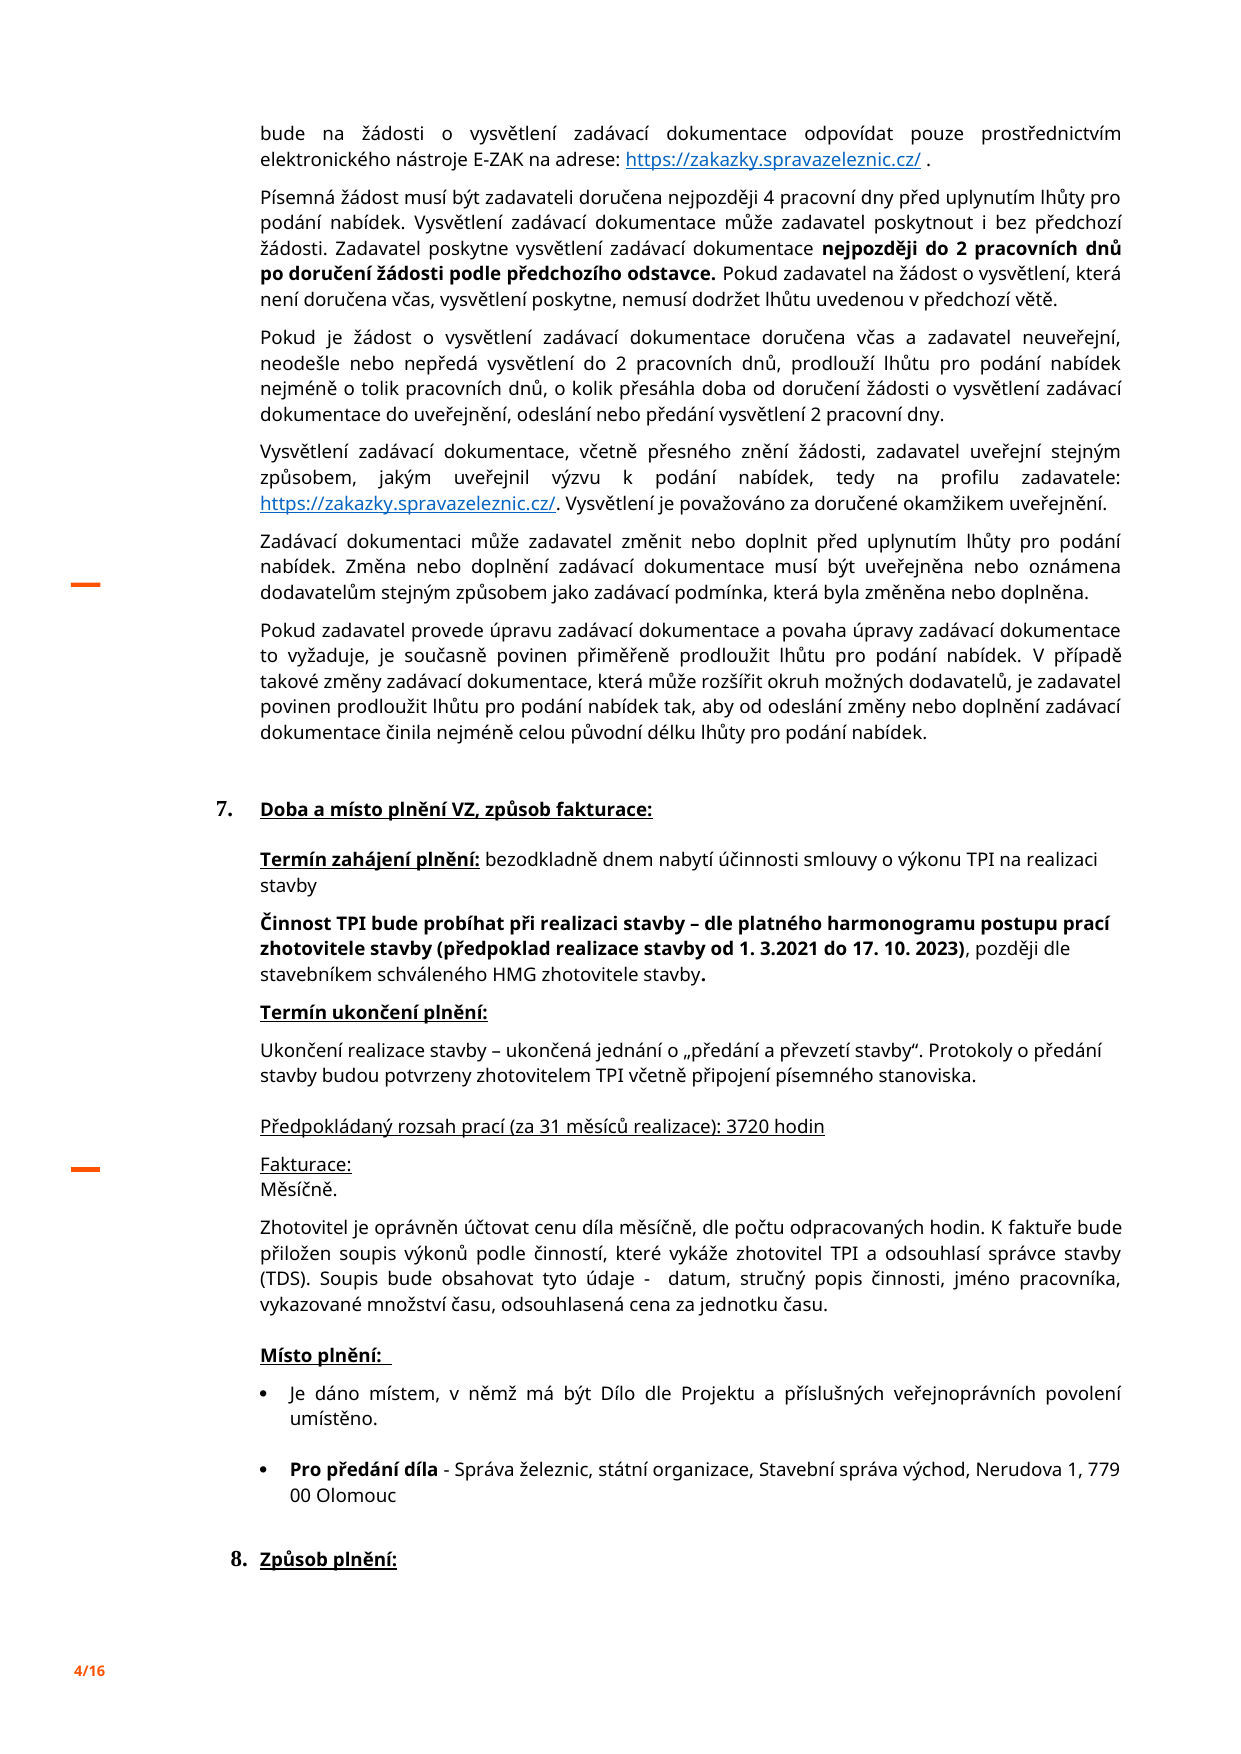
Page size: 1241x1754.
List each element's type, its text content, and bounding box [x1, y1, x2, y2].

text Místo plnění: [260, 1342, 1122, 1368]
text Ukončení realizace stavby – ukončená jednání o „předání a převzetí stavby“. Protokoly o předání stavby budou potvrzeny zhotovitelem TPI včetně připojení písemného stanoviska. [260, 1037, 1122, 1088]
text Termín zahájení plnění: bezodkladně dnem nabytí účinnosti smlouvy o výkonu TPI na realizaci stavby [260, 846, 1122, 897]
text Zadávací dokumentaci může zadavatel změnit nebo doplnit před uplynutím lhůty pro podání nabídek. Změna nebo doplnění zadávací dokumentace musí být uveřejněna nebo oznámena dodavatelům stejným způsobem jako zadávací podmínka, která byla změněna nebo doplněna. [260, 528, 1122, 604]
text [260, 121, 1122, 172]
list Doba a místo plnění VZ, způsob fakturace: [216, 794, 1122, 821]
text Vysvětlení zadávací dokumentace, včetně přesného znění žádosti, zadavatel uveřejní stejným způsobem, jakým uveřejnil výzvu k podání nabídek, tedy na profilu zadavatele: https://zakazky.spravazeleznic.cz/. Vysvětlení je považováno za doručené okamžikem uveřejnění. [260, 439, 1122, 515]
text Termín ukončení plnění: [260, 999, 1122, 1024]
list Je dáno místem, v němž má být Dílo dle Projektu a příslušných veřejnoprávních povolení umístěno. [260, 1380, 1122, 1431]
list Pro předání díla - Správa železnic, státní organizace, Stavební správa východ, Nerudova 1, 779 00 Olomouc [260, 1457, 1122, 1508]
text Fakturace: [260, 1151, 1122, 1177]
text Pokud je žádost o vysvětlení zadávací dokumentace doručena včas a zadavatel neuveřejní, neodešle nebo nepředá vysvětlení do 2 pracovních dnů, prodlouží lhůtu pro podání nabídek nejméně o tolik pracovních dnů, o kolik přesáhla doba od doručení žádosti o vysvětlení zadávací dokumentace do uveřejnění, odeslání nebo předání vysvětlení 2 pracovní dny. [260, 324, 1122, 426]
text Zhotovitel je oprávněn účtovat cenu díla měsíčně, dle počtu odpracovaných hodin. K faktuře bude přiložen soupis výkonů podle činností, které vykáže zhotovitel TPI a odsouhlasí správce stavby (TDS). Soupis bude obsahovat tyto údaje - datum, stručný popis činnosti, jméno pracovníka, vykazované množství času, odsouhlasená cena za jednotku času. [260, 1214, 1122, 1317]
text Pokud zadavatel provede úpravu zadávací dokumentace a povaha úpravy zadávací dokumentace to vyžaduje, je současně povinen přiměřeně prodloužit lhůtu pro podání nabídek. V případě takové změny zadávací dokumentace, která může rozšířit okruh možných dodavatelů, je zadavatel povinen prodloužit lhůtu pro podání nabídek tak, aby od odeslání změny nebo doplnění zadávací dokumentace činila nejméně celou původní délku lhůty pro podání nabídek. [260, 617, 1122, 744]
text Činnost TPI bude probíhat při realizaci stavby – dle platného harmonogramu postupu prací zhotovitele stavby (předpoklad realizace stavby od 1. 3.2021 do 17. 10. 2023), později dle stavebníkem schváleného HMG zhotovitele stavby. [260, 910, 1122, 986]
text Měsíčně. [260, 1177, 1122, 1202]
list Způsob plnění: [230, 1545, 1122, 1572]
text Předpokládaný rozsah prací (za 31 měsíců realizace): 3720 hodin [260, 1113, 1122, 1138]
text Písemná žádost musí být zadavateli doručena nejpozději 4 pracovní dny před uplynutím lhůty pro podání nabídek. Vysvětlení zadávací dokumentace může zadavatel poskytnout i bez předchozí žádosti. Zadavatel poskytne vysvětlení zadávací dokumentace nejpozději do 2 pracovních dnů po doručení žádosti podle předchozího odstavce. Pokud zadavatel na žádost o vysvětlení, která není doručena včas, vysvětlení poskytne, nemusí dodržet lhůtu uvedenou v předchozí větě. [260, 184, 1122, 312]
